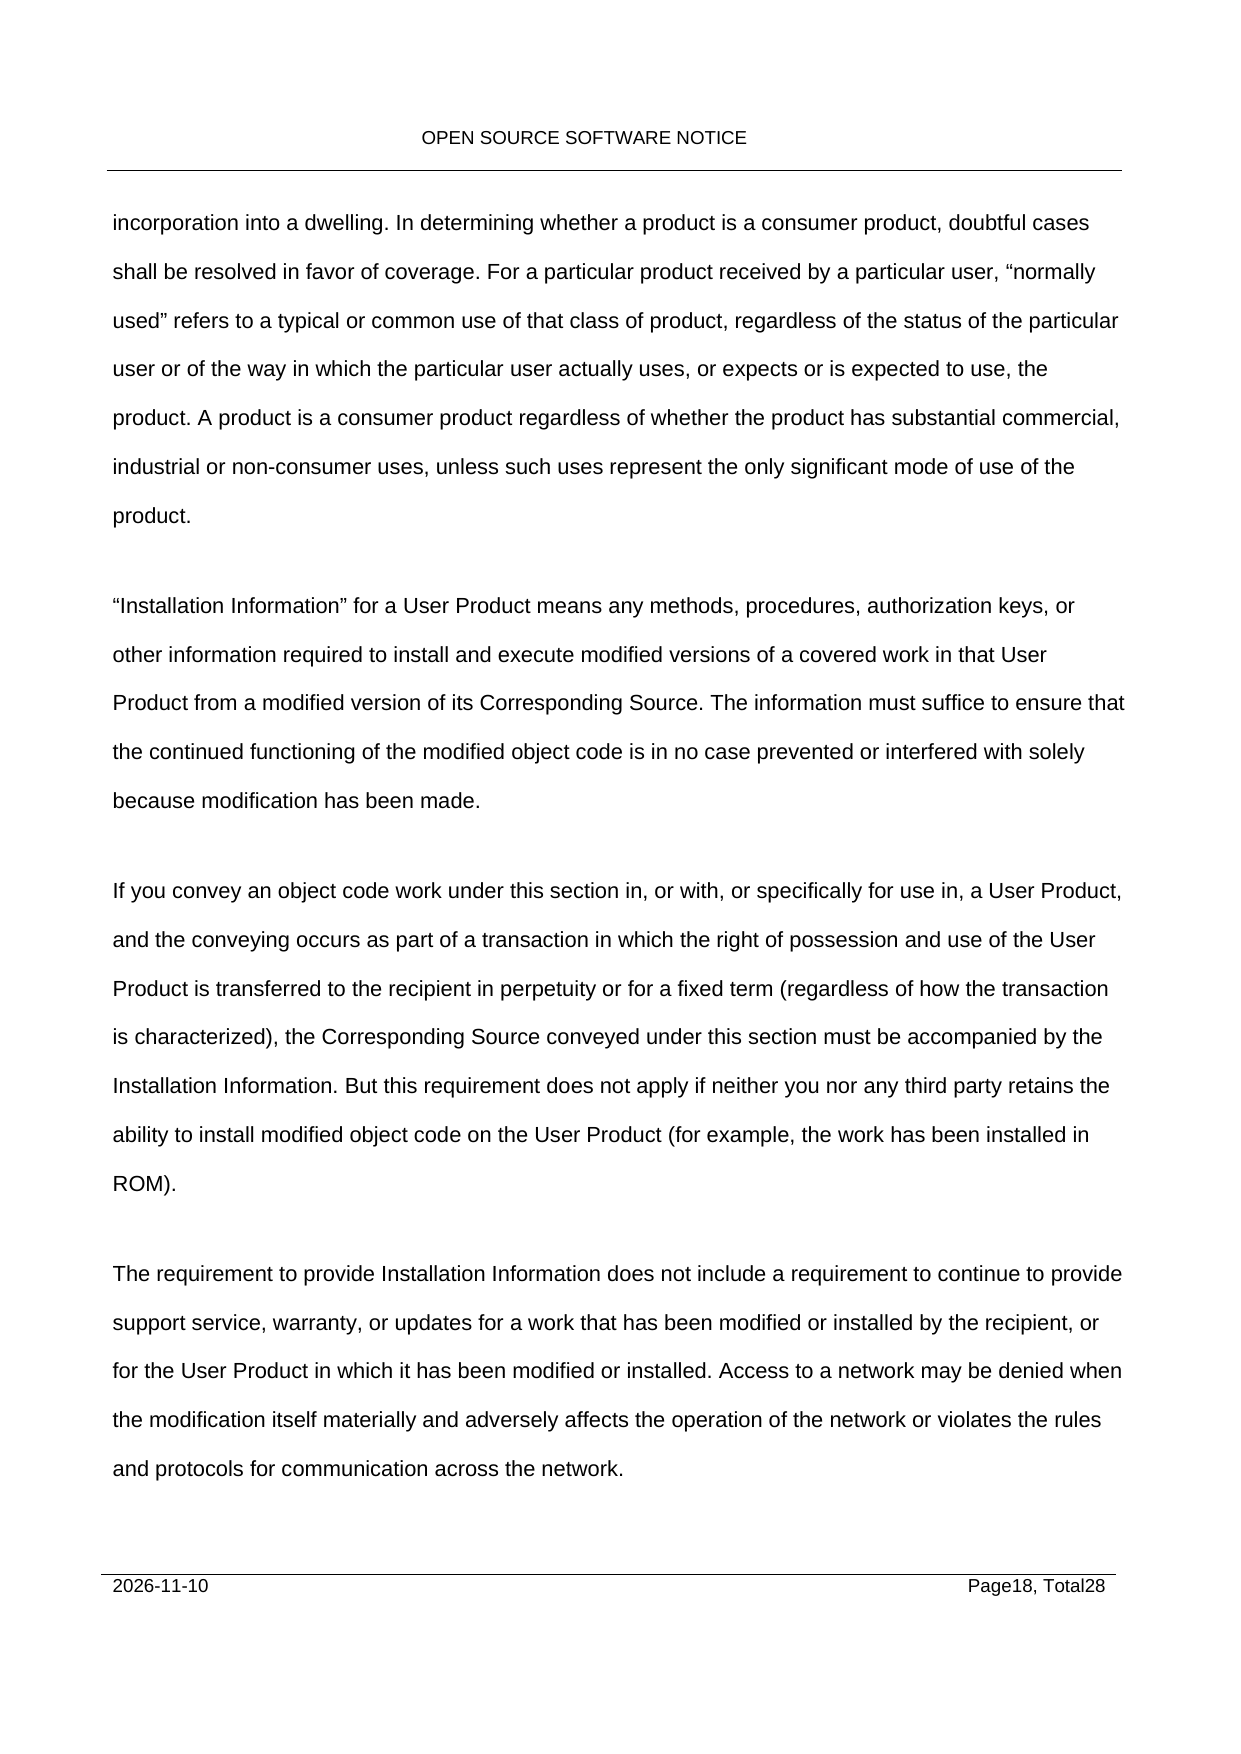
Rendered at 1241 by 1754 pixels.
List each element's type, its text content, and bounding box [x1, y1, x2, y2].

text If you convey an object code work under this section in, or with, or specifically for use in, a User Product, and the conveying occurs as part of a transaction in which the right of possession and use of the User Product is transferred to the recipient in perpetuity or for a fixed term (regardless of how the transaction is characterized), the Corresponding Source conveyed under this section must be accompanied by the Installation Information. But this requirement does not apply if neither you nor any third party retains the ability to install modified object code on the User Product (for example, the work has been installed in ROM). [112, 874, 1128, 1199]
text The requirement to provide Installation Information does not include a requirement to continue to provide support service, warranty, or updates for a work that has been modified or installed by the recipient, or for the User Product in which it has been modified or installed. Access to a network may be denied when the modification itself materially and adversely affects the operation of the network or violates the rules and protocols for communication across the network. [112, 1257, 1128, 1484]
text “Installation Information” for a User Product means any methods, procedures, authorization keys, or other information required to install and execute modified versions of a covered work in that User Product from a modified version of its Corresponding Source. The information must suffice to ensure that the continued functioning of the modified object code is in no case prevented or interfered with solely because modification has been made. [112, 589, 1128, 817]
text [112, 206, 1128, 531]
